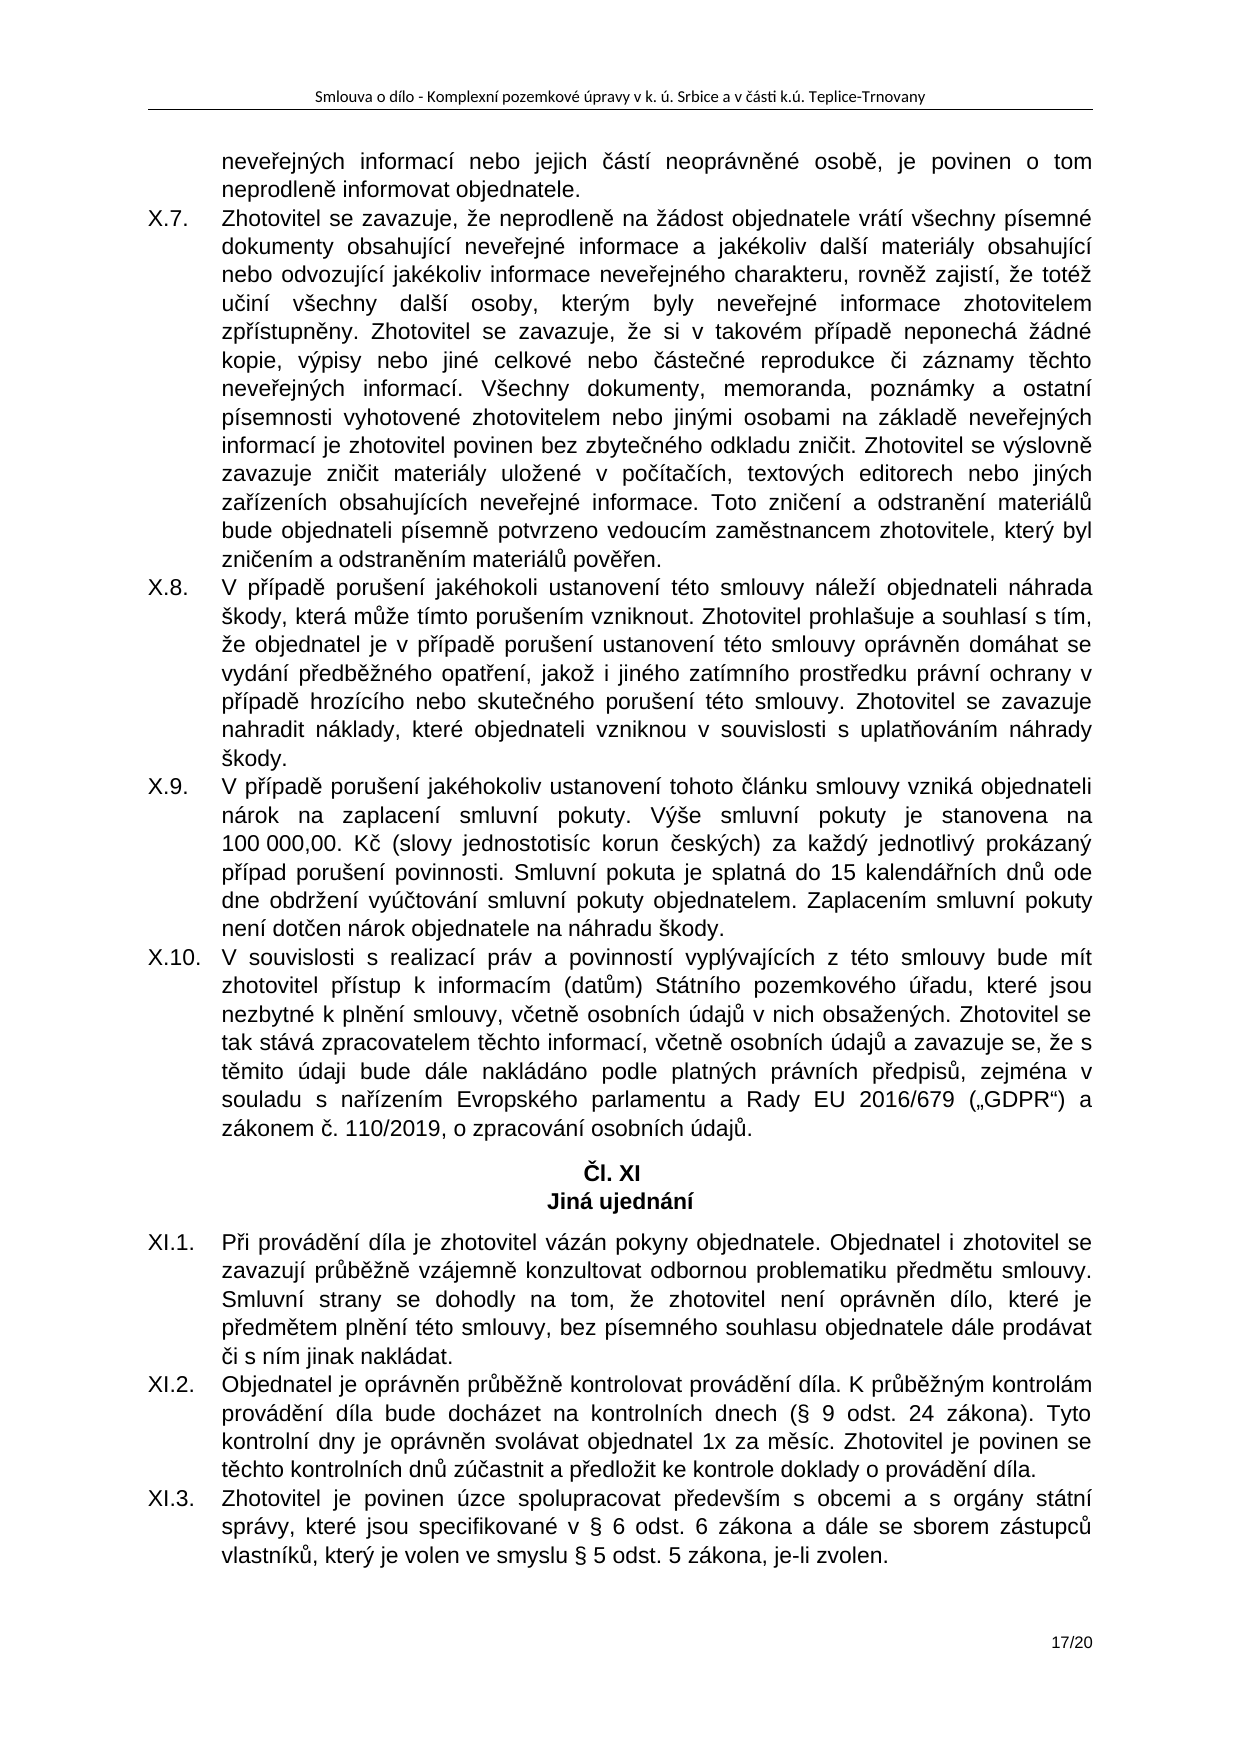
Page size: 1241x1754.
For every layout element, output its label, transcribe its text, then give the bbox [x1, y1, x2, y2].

list Objednatel je oprávněn průběžně kontrolovat provádění díla. K průběžným kontrolám provádění díla bude docházet na kontrolních dnech (§ 9 odst. 24 zákona). Tyto kontrolní dny je oprávněn svolávat objednatel 1x za měsíc. Zhotovitel je povinen se těchto kontrolních dnů zúčastnit a předložit ke kontrole doklady o provádění díla. [148, 1371, 1093, 1483]
list V případě porušení jakéhokoliv ustanovení tohoto článku smlouvy vzniká objednateli nárok na zaplacení smluvní pokuty. Výše smluvní pokuty je stanovena na 100 000,00. Kč (slovy jednostotisíc korun českých) za každý jednotlivý prokázaný případ porušení povinnosti. Smluvní pokuta je splatná do 15 kalendářních dnů ode dne obdržení vyúčtování smluvní pokuty objednatelem. Zaplacením smluvní pokuty není dotčen nárok objednatele na náhradu škody. [148, 773, 1093, 942]
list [148, 148, 1093, 202]
text Jiná ujednání [148, 1159, 1093, 1214]
list Při provádění díla je zhotovitel vázán pokyny objednatele. Objednatel i zhotovitel se zavazují průběžně vzájemně konzultovat odbornou problematiku předmětu smlouvy. Smluvní strany se dohodly na tom, že zhotovitel není oprávněn dílo, které je předmětem plnění této smlouvy, bez písemného souhlasu objednatele dále prodávat či s ním jinak nakládat. [148, 1229, 1093, 1369]
list V souvislosti s realizací práv a povinností vyplývajících z této smlouvy bude mít zhotovitel přístup k informacím (datům) Státního pozemkového úřadu, které jsou nezbytné k plnění smlouvy, včetně osobních údajů v nich obsažených. Zhotovitel se tak stává zpracovatelem těchto informací, včetně osobních údajů a zavazuje se, že s těmito údaji bude dále nakládáno podle platných právních předpisů, zejména v souladu s nařízením Evropského parlamentu a Rady EU 2016/679 („GDPR“) a zákonem č. 110/2019, o zpracování osobních údajů. [148, 944, 1093, 1141]
list Zhotovitel je povinen úzce spolupracovat především s obcemi a s orgány státní správy, které jsou specifikované v § 6 odst. 6 zákona a dále se sborem zástupců vlastníků, který je volen ve smyslu § 5 odst. 5 zákona, je-li zvolen. [148, 1485, 1093, 1568]
list V případě porušení jakéhokoli ustanovení této smlouvy náleží objednateli náhrada škody, která může tímto porušením vzniknout. Zhotovitel prohlašuje a souhlasí s tím, že objednatel je v případě porušení ustanovení této smlouvy oprávněn domáhat se vydání předběžného opatření, jakož i jiného zatímního prostředku právní ochrany v případě hrozícího nebo skutečného porušení této smlouvy. Zhotovitel se zavazuje nahradit náklady, které objednateli vzniknou v souvislosti s uplatňováním náhrady škody. [148, 574, 1093, 771]
list Zhotovitel se zavazuje, že neprodleně na žádost objednatele vrátí všechny písemné dokumenty obsahující neveřejné informace a jakékoliv další materiály obsahující nebo odvozující jakékoliv informace neveřejného charakteru, rovněž zajistí, že totéž učiní všechny další osoby, kterým byly neveřejné informace zhotovitelem zpřístupněny. Zhotovitel se zavazuje, že si v takovém případě neponechá žádné kopie, výpisy nebo jiné celkové nebo částečné reprodukce či záznamy těchto neveřejných informací. Všechny dokumenty, memoranda, poznámky a ostatní písemnosti vyhotovené zhotovitelem nebo jinými osobami na základě neveřejných informací je zhotovitel povinen bez zbytečného odkladu zničit. Zhotovitel se výslovně zavazuje zničit materiály uložené v počítačích, textových editorech nebo jiných zařízeních obsahujících neveřejné informace. Toto zničení a odstranění materiálů bude objednateli písemně potvrzeno vedoucím zaměstnancem zhotovitele, který byl zničením a odstraněním materiálů pověřen. [148, 204, 1093, 572]
